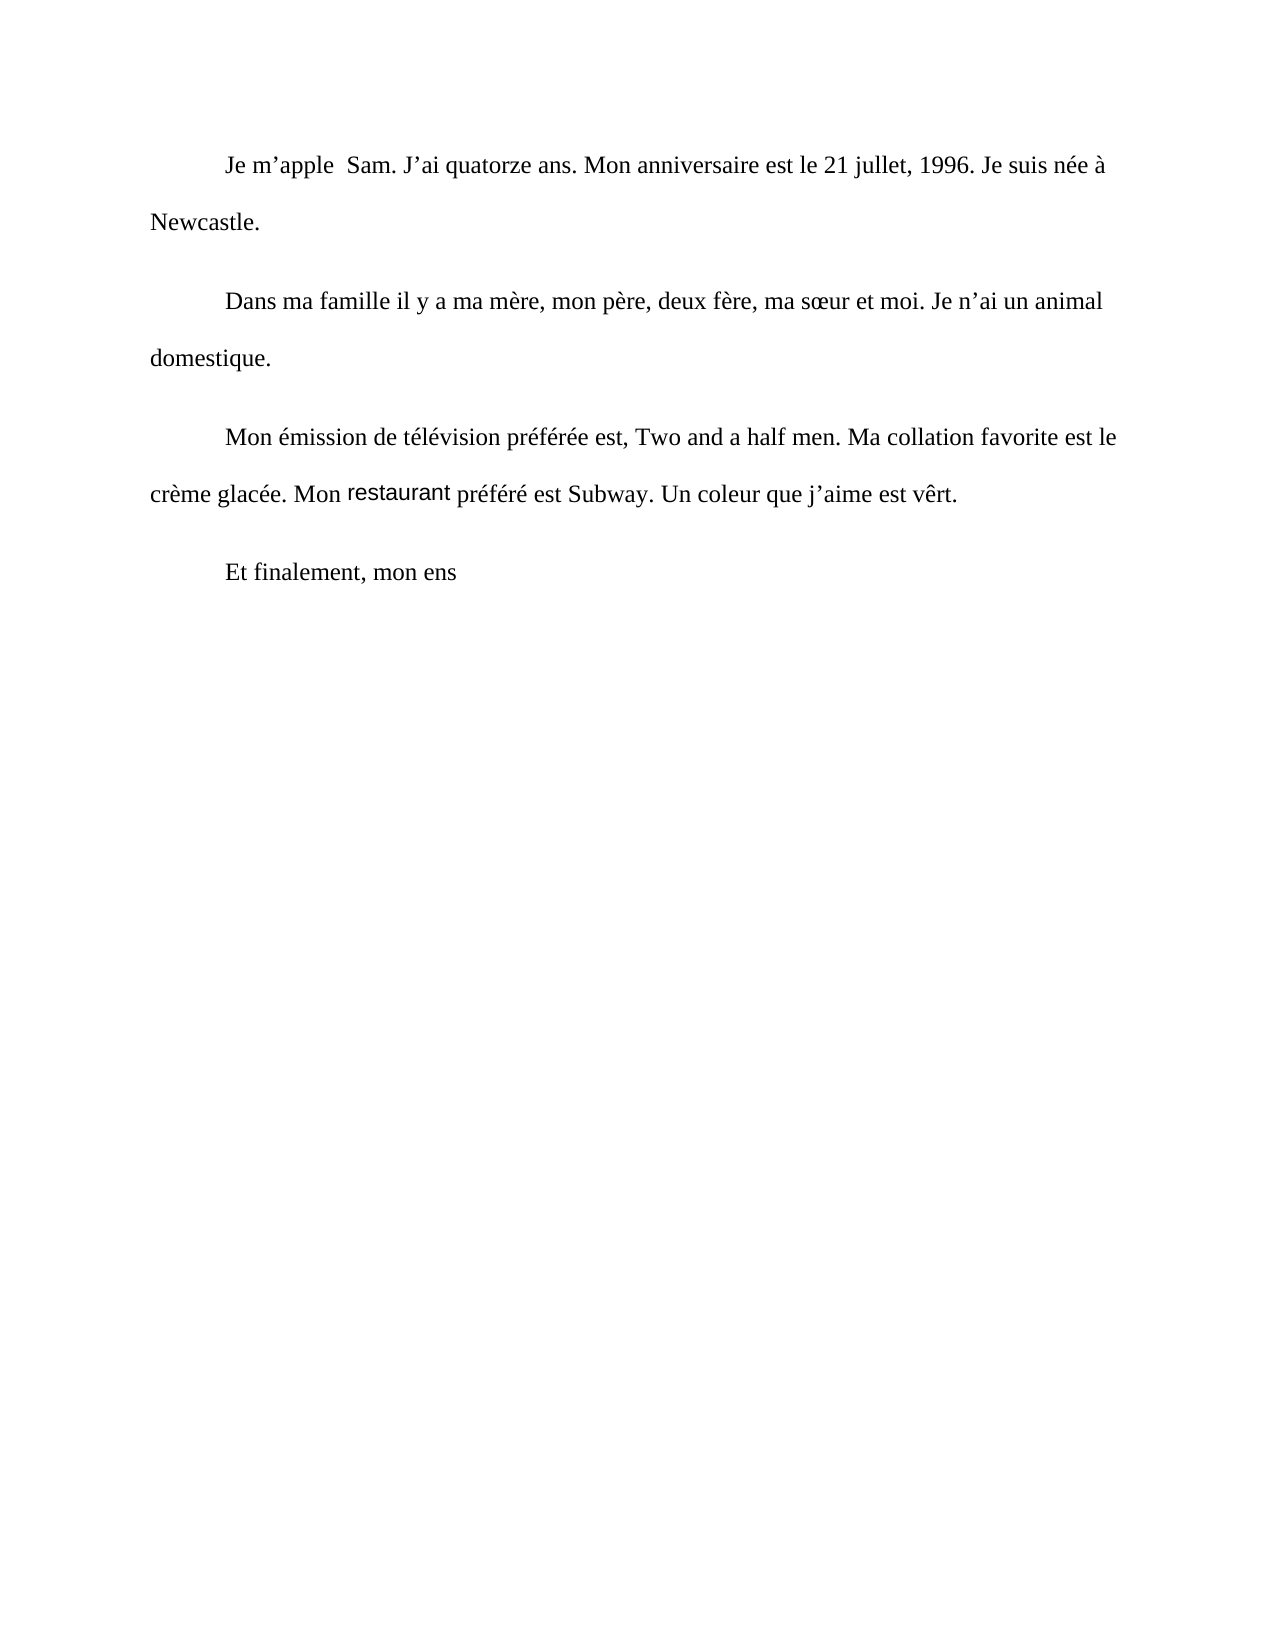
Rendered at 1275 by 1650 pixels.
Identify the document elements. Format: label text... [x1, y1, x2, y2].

text Mon émission de télévision préférée est, Two and a half men. Ma collation favorite est le crème glacée. Mon restaurant préféré est Subway. Un coleur que j’aime est vêrt. [150, 422, 1125, 508]
text Dans ma famille il y a ma mère, mon père, deux fère, ma sœur et moi. Je n’ai un animal domestique. [150, 286, 1125, 372]
text Et finalement, mon ens [150, 557, 1125, 586]
text Je m’apple Sam. J’ai quatorze ans. Mon anniversaire est le 21 jullet, 1996. Je suis née à Newcastle. [150, 150, 1125, 236]
